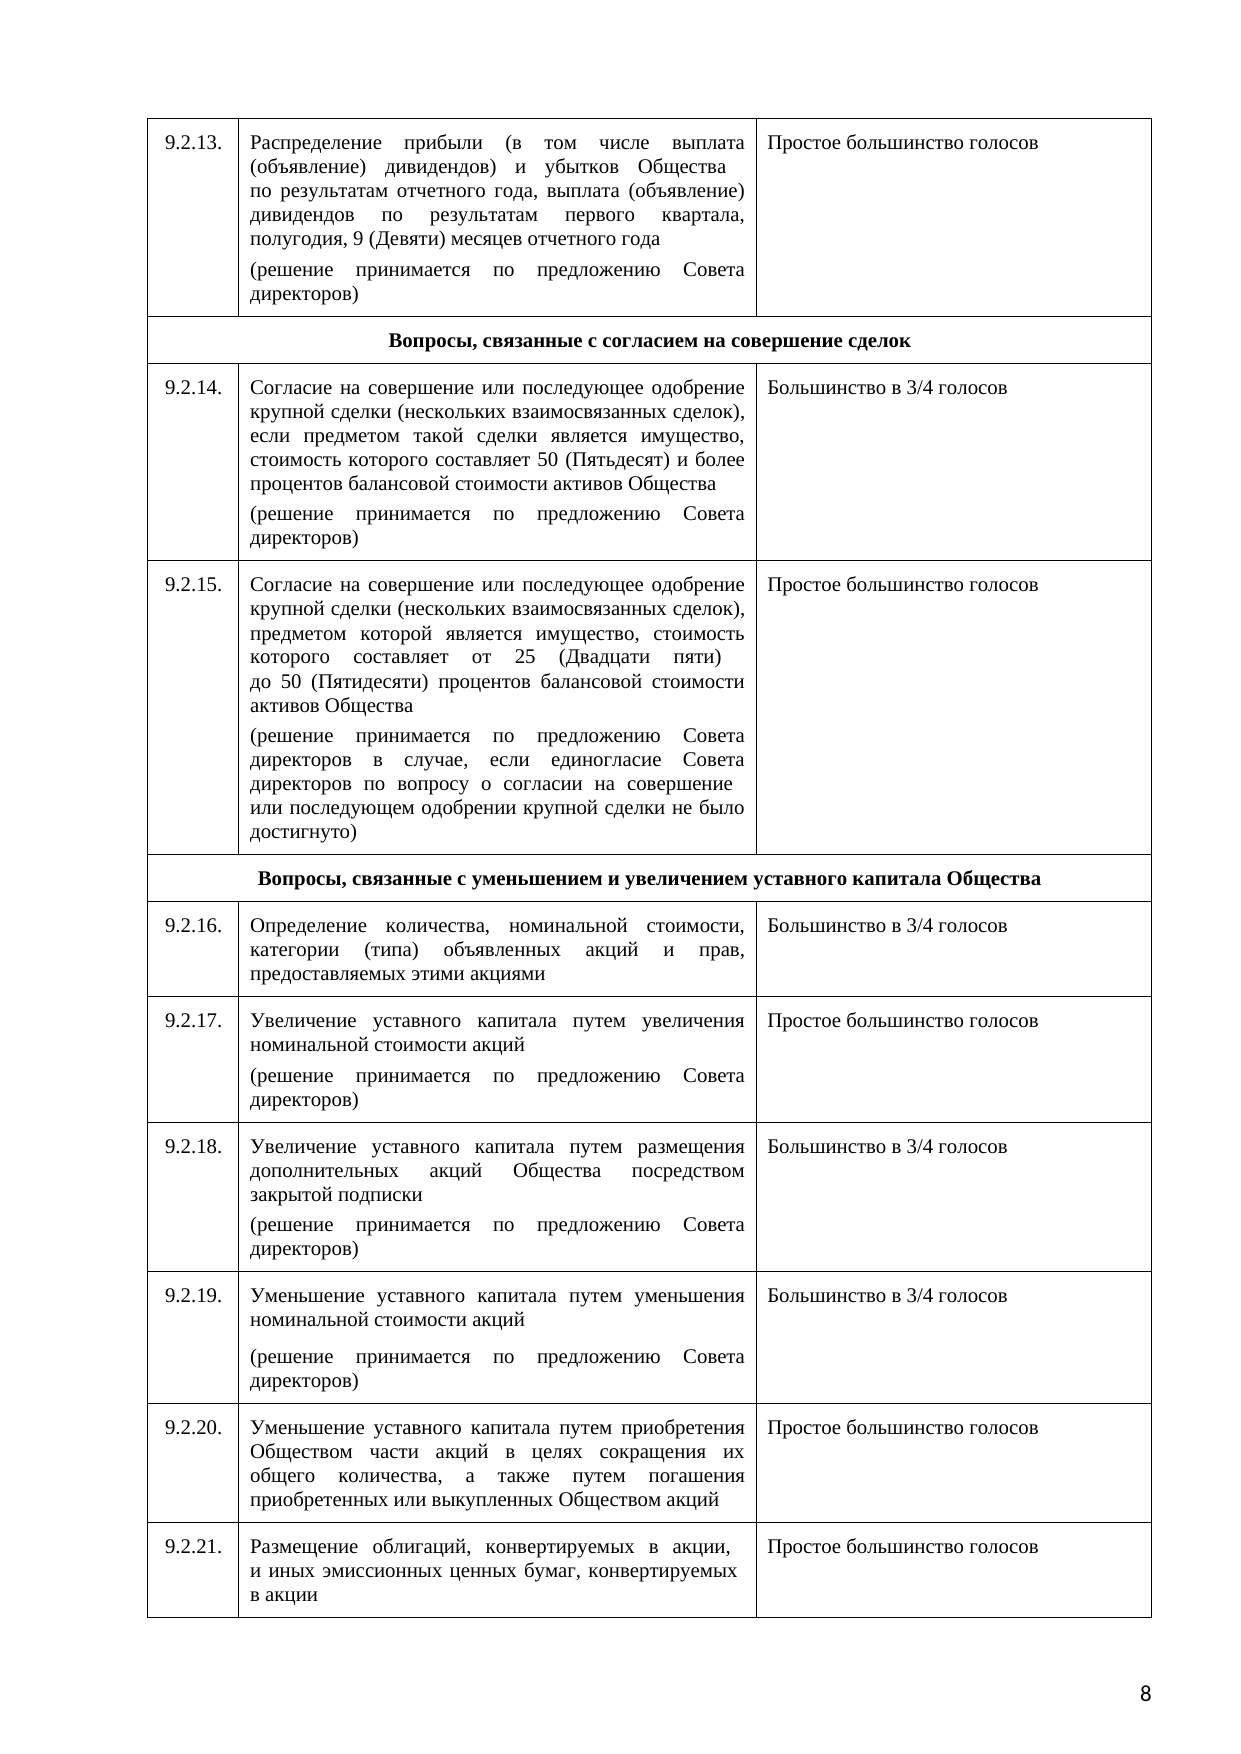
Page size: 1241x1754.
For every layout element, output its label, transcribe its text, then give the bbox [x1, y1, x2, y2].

table_cell Размещение облигаций, конвертируемых в акции, и иных эмиссионных ценных бумаг, конвертируемых в акции [239, 1523, 756, 1617]
table_cell 9.2.15. [148, 561, 238, 854]
table_cell Простое большинство голосов [757, 561, 1151, 854]
table_cell Большинство в 3/4 голосов [757, 364, 1151, 560]
table_cell 9.2.13. [148, 119, 238, 316]
table_cell Простое большинство голосов [757, 997, 1151, 1122]
table_cell 9.2.16. [148, 902, 238, 996]
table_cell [757, 119, 1151, 316]
table_cell Большинство в 3/4 голосов [757, 1123, 1151, 1271]
table_cell 9.2.20. [148, 1404, 238, 1522]
table_cell Большинство в 3/4 голосов [757, 902, 1151, 996]
table_cell Простое большинство голосов [757, 1404, 1151, 1522]
table_cell Согласие на совершение или последующее одобрение крупной сделки (нескольких взаимосвязанных сделок), если предметом такой сделки является имущество, стоимость которого составляет 50 (Пятьдесят) и более процентов балансовой стоимости активов Общества (решение принимается по предложению Совета директоров) [239, 364, 756, 560]
table_cell 9.2.18. [148, 1123, 238, 1271]
table_cell Вопросы, связанные с согласием на совершение сделок [148, 317, 1151, 363]
table_cell 9.2.21. [148, 1523, 238, 1617]
table_cell Согласие на совершение или последующее одобрение крупной сделки (нескольких взаимосвязанных сделок), предметом которой является имущество, стоимость которого составляет от 25 (Двадцати пяти) до 50 (Пятидесяти) процентов балансовой стоимости активов Общества (решение принимается по предложению Совета директоров в случае, если единогласие Совета директоров по вопросу о согласии на совершение или последующем одобрении крупной сделки не было достигнуто) [239, 561, 756, 854]
table_cell Увеличение уставного капитала путем увеличения номинальной стоимости акций (решение принимается по предложению Совета директоров) [239, 997, 756, 1122]
table_cell 9.2.17. [148, 997, 238, 1122]
table_cell Уменьшение уставного капитала путем уменьшения номинальной стоимости акций (решение принимается по предложению Совета директоров) [239, 1272, 756, 1403]
table_cell 9.2.14. [148, 364, 238, 560]
table_cell 9.2.19. [148, 1272, 238, 1403]
table_cell Увеличение уставного капитала путем размещения дополнительных акций Общества посредством закрытой подписки (решение принимается по предложению Совета директоров) [239, 1123, 756, 1271]
table_cell Большинство в 3/4 голосов [757, 1272, 1151, 1403]
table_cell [757, 1523, 1151, 1617]
table_cell Распределение прибыли (в том числе выплата (объявление) дивидендов) и убытков Общества по результатам отчетного года, выплата (объявление) дивидендов по результатам первого квартала, полугодия, 9 (Девяти) месяцев отчетного года (решение принимается по предложению Совета директоров) [239, 119, 756, 316]
table_cell Определение количества, номинальной стоимости, категории (типа) объявленных акций и прав, предоставляемых этими акциями [239, 902, 756, 996]
table_cell Вопросы, связанные с уменьшением и увеличением уставного капитала Общества [148, 855, 1151, 901]
table_cell Уменьшение уставного капитала путем приобретения Обществом части акций в целях сокращения их общего количества, а также путем погашения приобретенных или выкупленных Обществом акций [239, 1404, 756, 1522]
